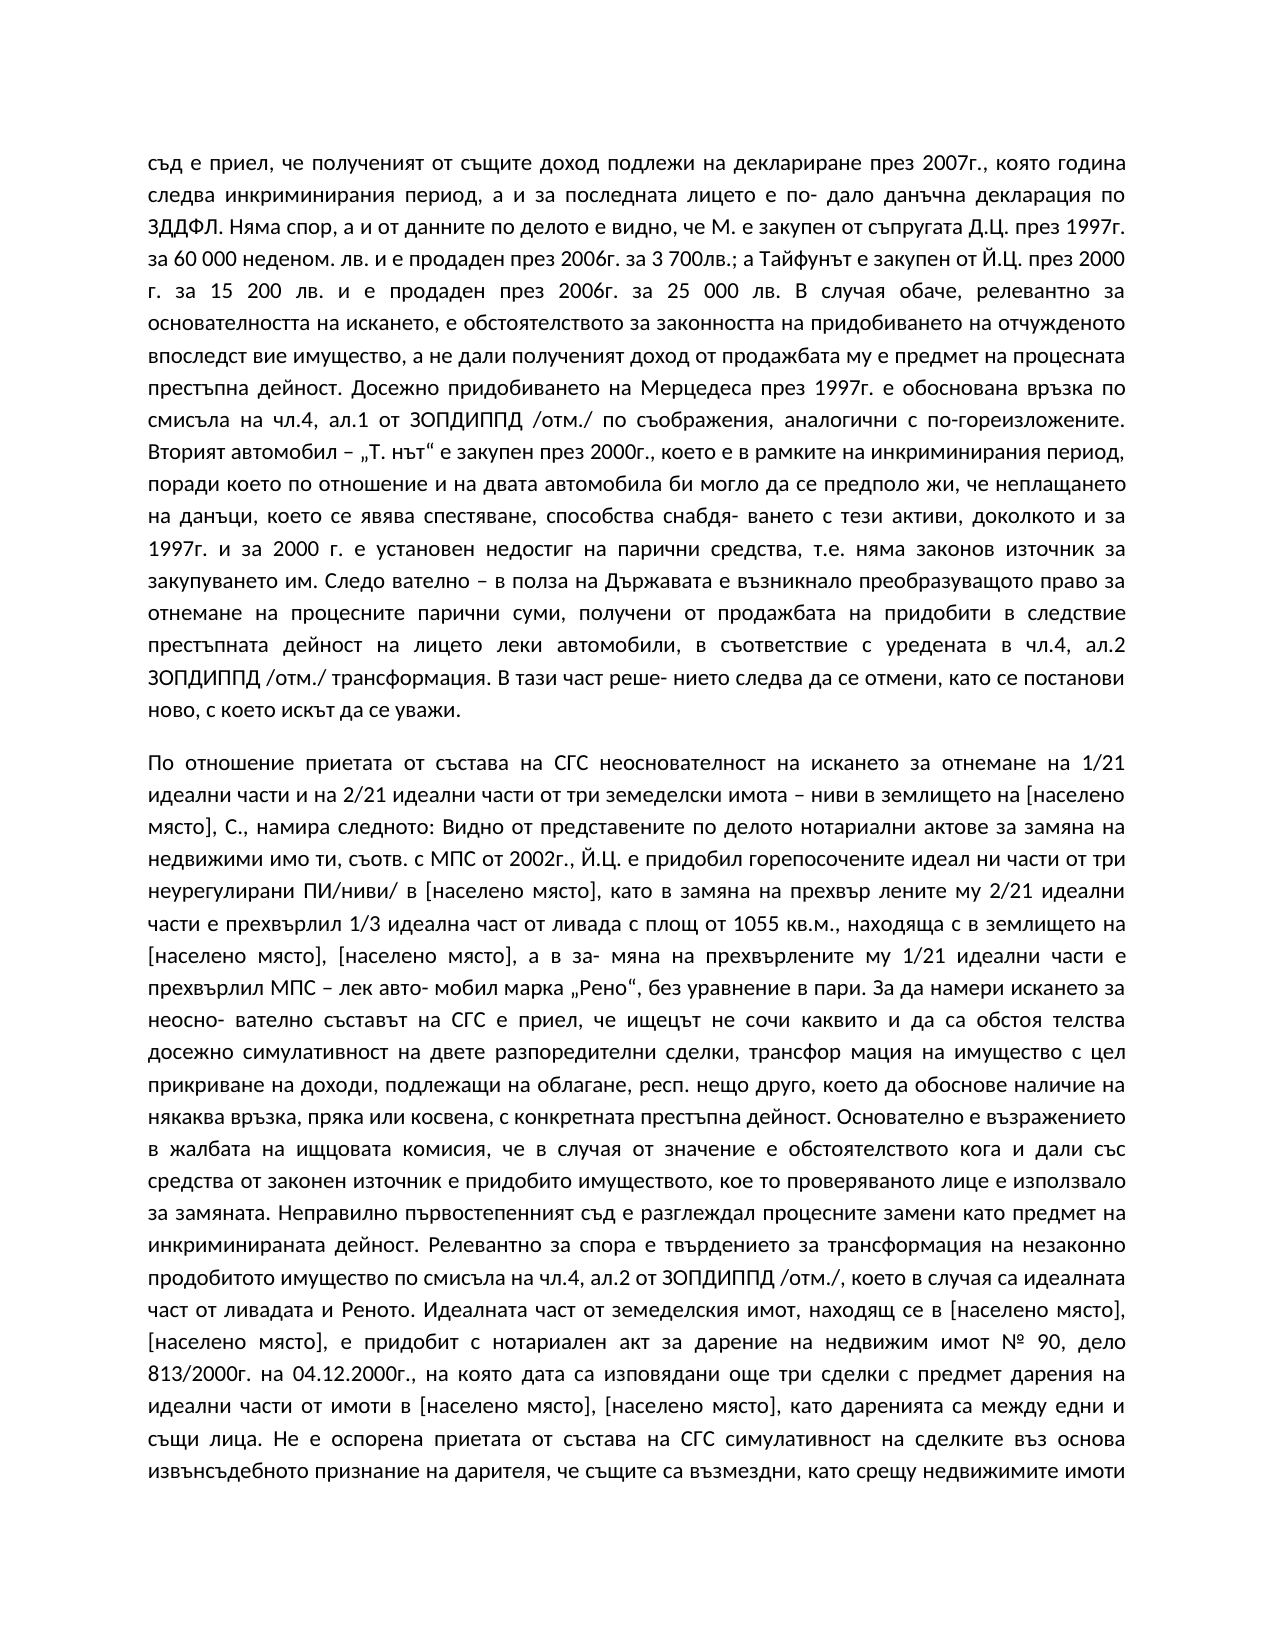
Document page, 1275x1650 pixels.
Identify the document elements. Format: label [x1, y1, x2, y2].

text [148, 748, 1127, 1484]
text [148, 148, 1127, 723]
